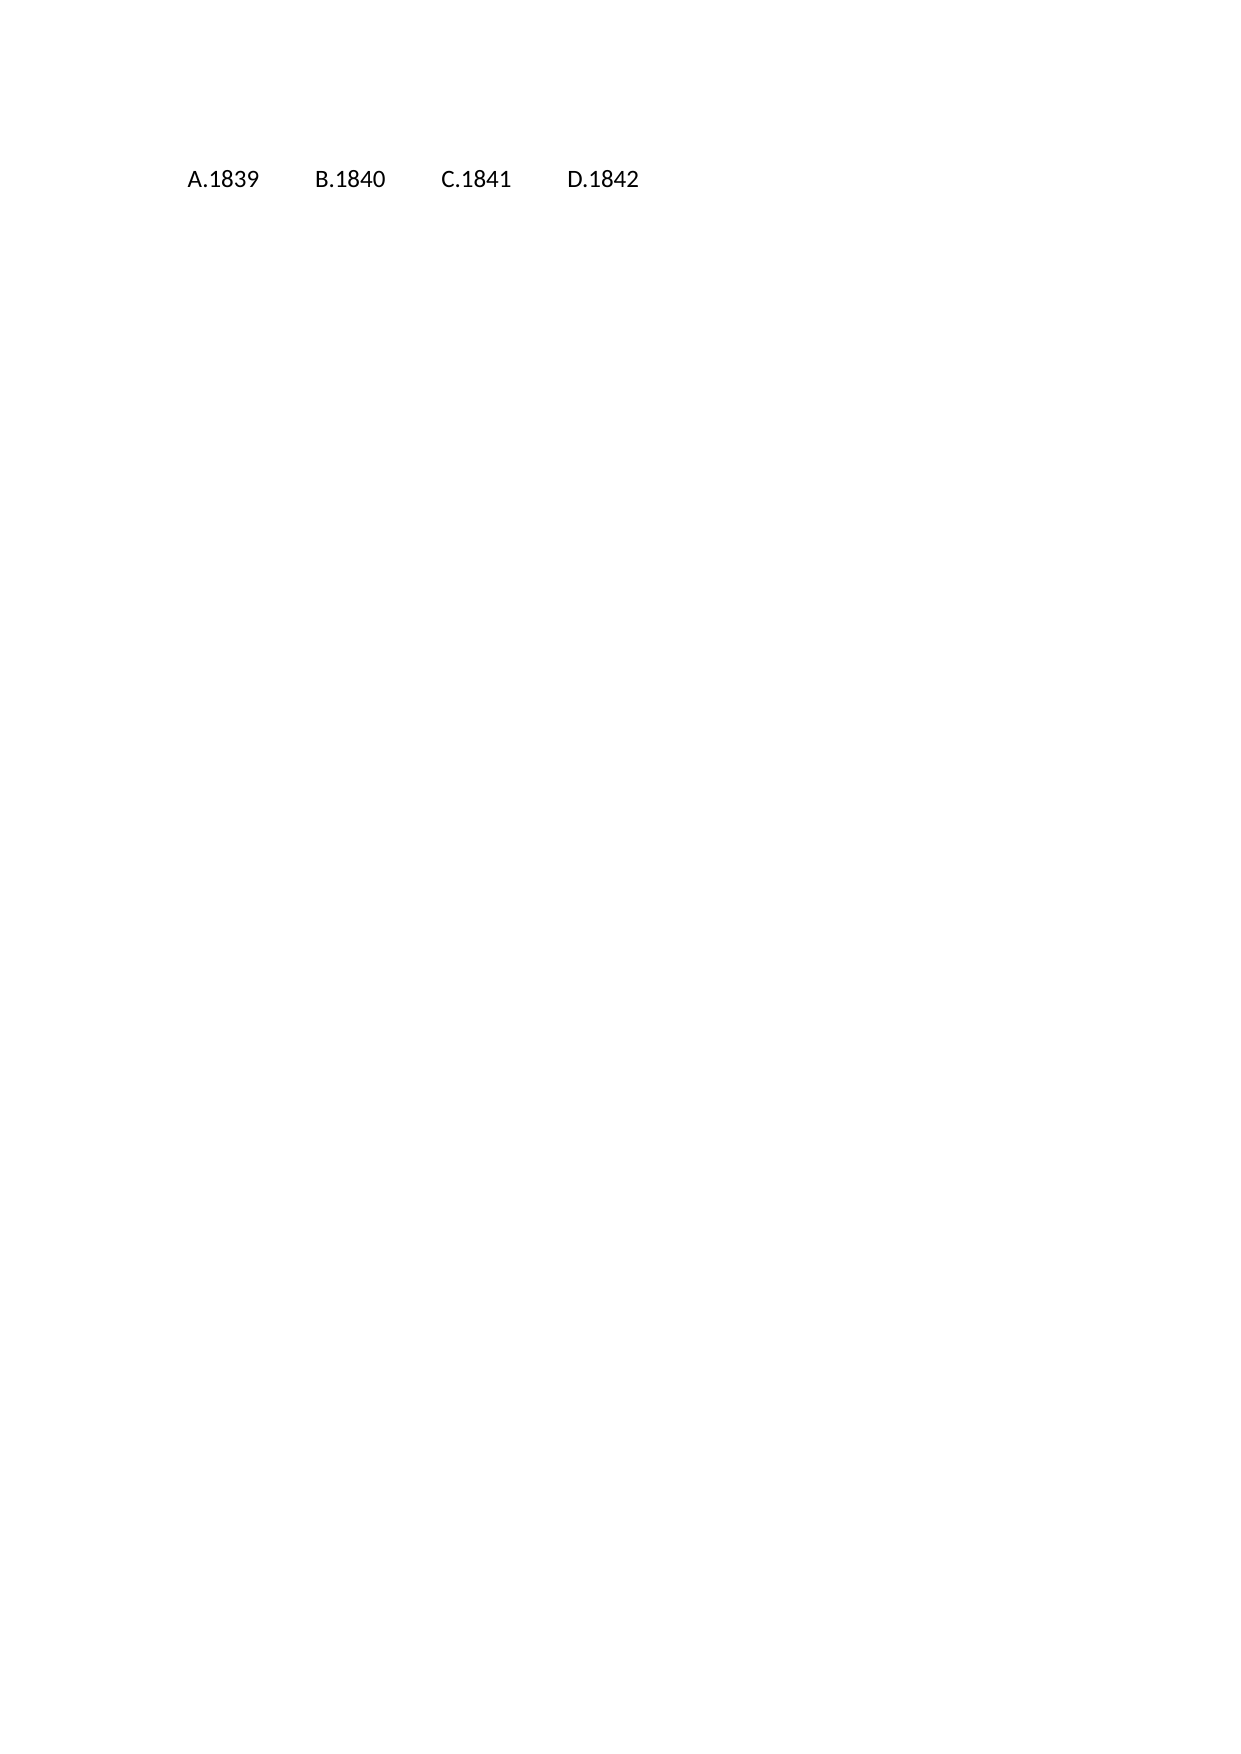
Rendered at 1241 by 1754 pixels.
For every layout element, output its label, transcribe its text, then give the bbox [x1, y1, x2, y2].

text A.1839 B.1840 C.1841 D.1842 [187, 162, 1053, 194]
